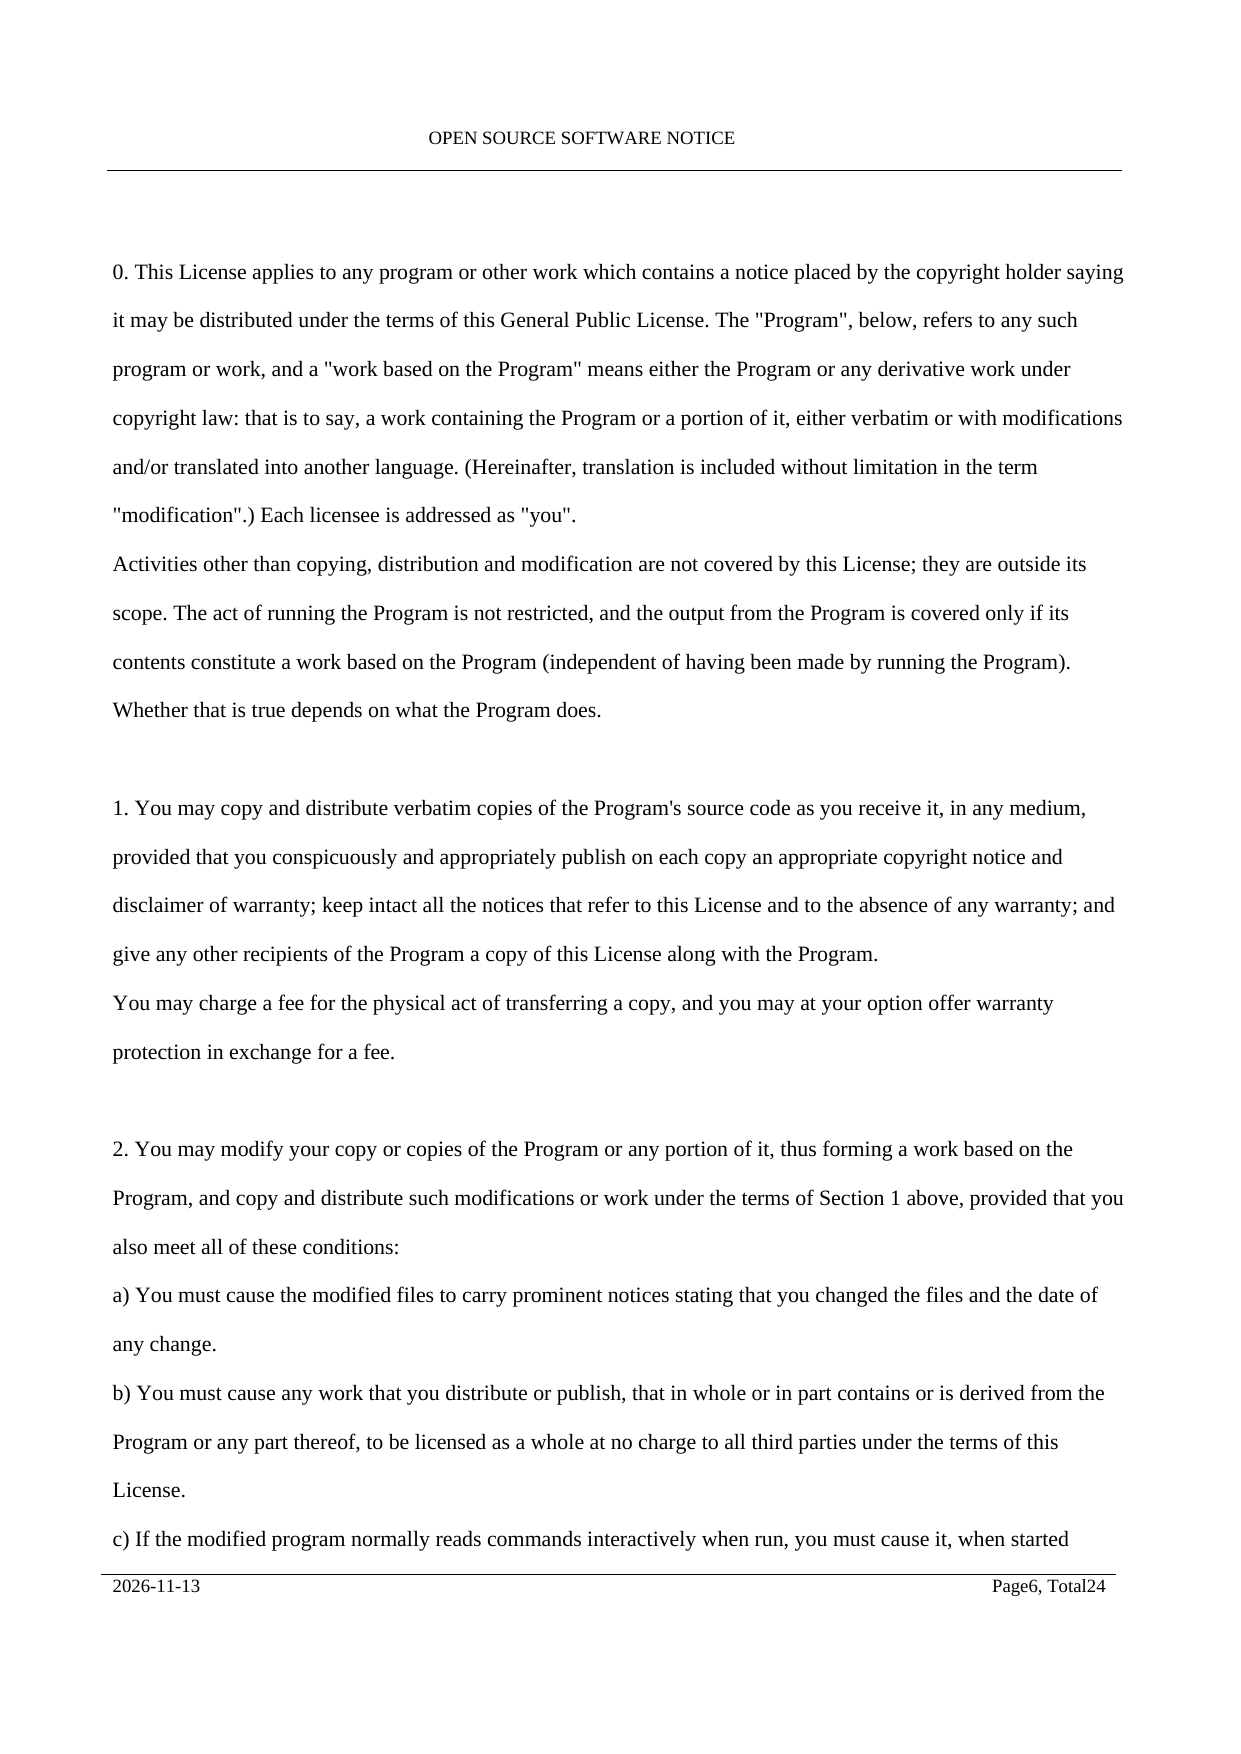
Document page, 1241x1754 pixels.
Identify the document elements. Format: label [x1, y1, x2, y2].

text [112, 206, 1128, 1555]
